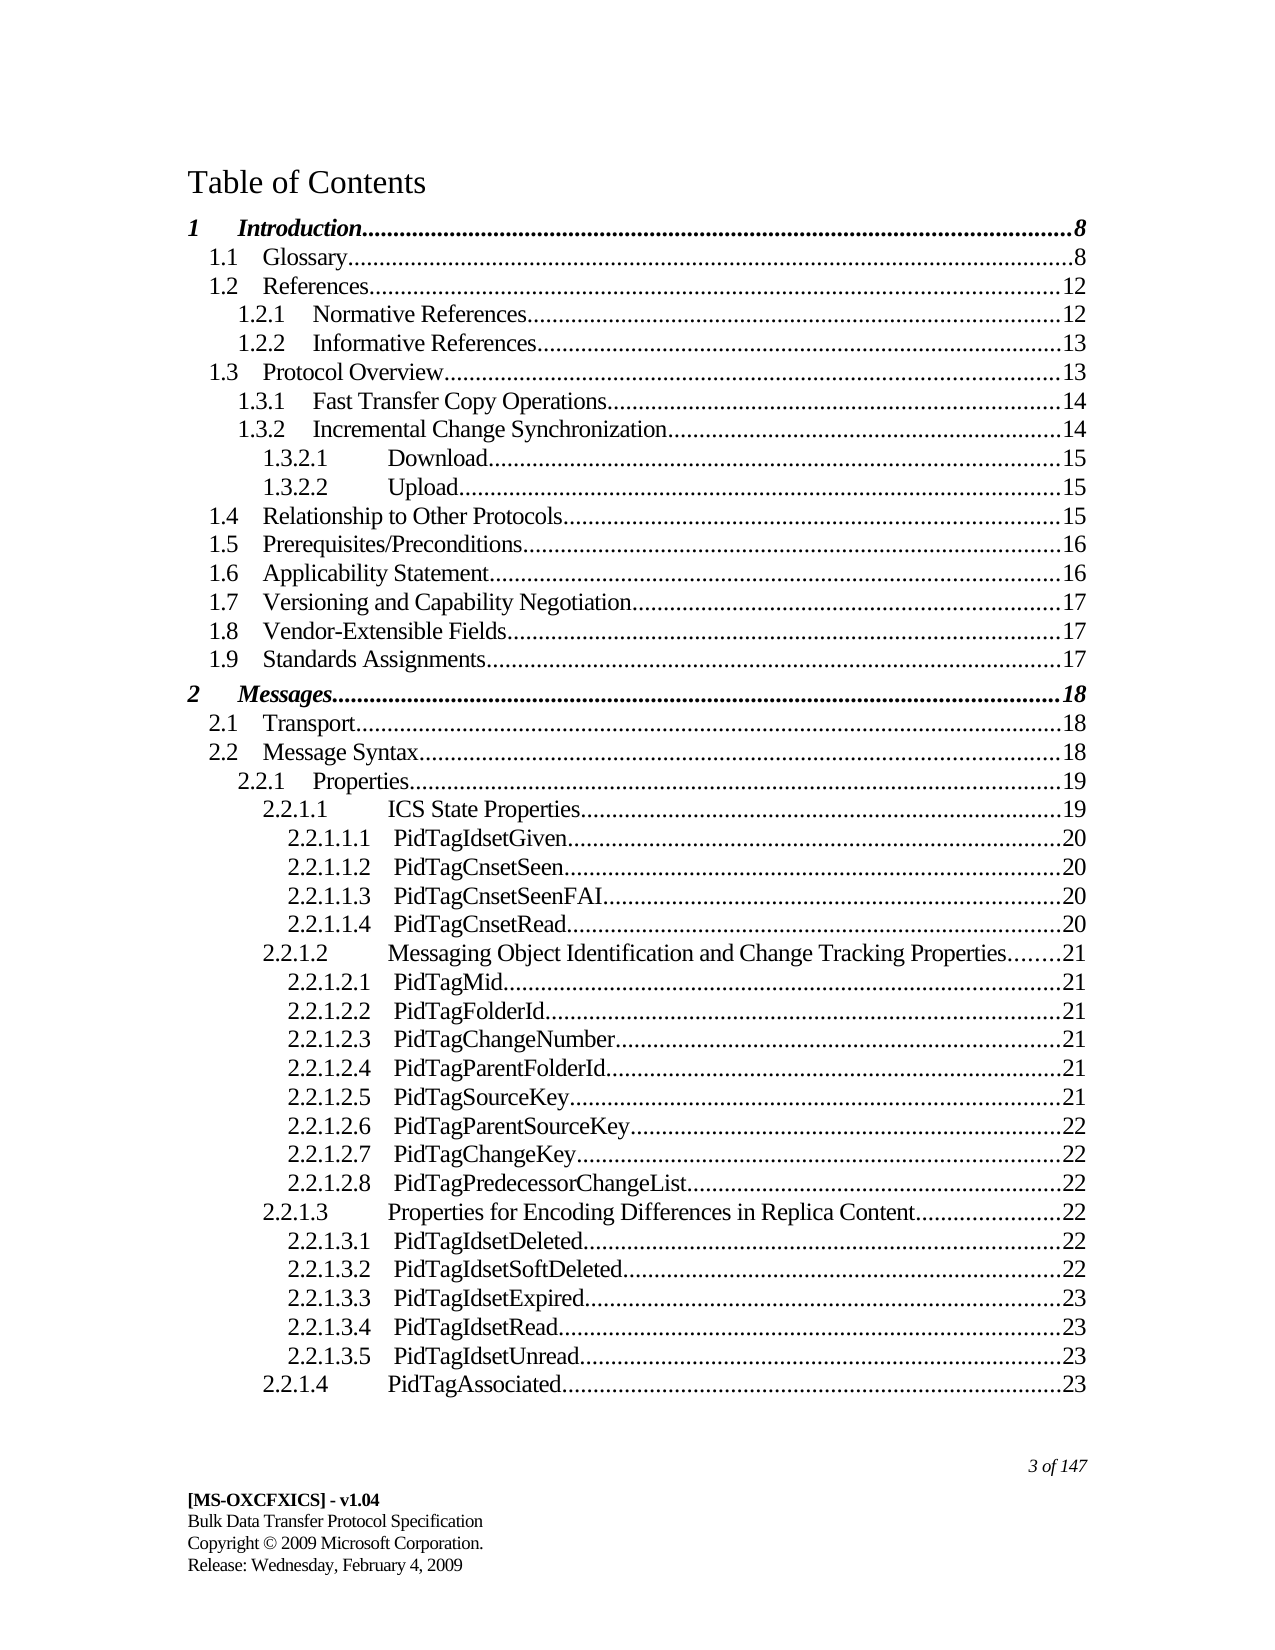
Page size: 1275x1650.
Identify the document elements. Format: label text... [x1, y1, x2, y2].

text 2.2.1.2.4 PidTagParentFolderId 21 [287, 1053, 1087, 1082]
text 2.2.1.3.2 PidTagIdsetSoftDeleted 22 [287, 1254, 1087, 1283]
text 1.2 References 12 [208, 271, 1087, 299]
text 2.2.1.1 ICS State Properties 19 [262, 794, 1087, 823]
text 2.2.1.1.3 PidTagCnsetSeenFAI 20 [287, 881, 1087, 909]
text 1.1 Glossary 8 [208, 242, 1087, 271]
text 2.2.1.2.7 PidTagChangeKey 22 [287, 1139, 1087, 1168]
text 2.2.1.3.3 PidTagIdsetExpired 23 [287, 1283, 1087, 1312]
text Table of Contents [187, 162, 1087, 201]
text 2.2.1.2.8 PidTagPredecessorChangeList 22 [287, 1168, 1087, 1197]
text 2.2.1.2.5 PidTagSourceKey 21 [287, 1082, 1087, 1111]
text 1.3.2 Incremental Change Synchronization 14 [237, 414, 1087, 443]
text 2.2.1 Properties 19 [237, 766, 1087, 794]
text 2.2.1.2.1 PidTagMid 21 [287, 967, 1087, 996]
text 2.2.1.3.4 PidTagIdsetRead 23 [287, 1312, 1087, 1341]
text 1.9 Standards Assignments 17 [208, 644, 1087, 673]
text 2.2.1.2 Messaging Object Identification and Change Tracking Properties 21 [262, 938, 1087, 967]
text 2.2.1.3 Properties for Encoding Differences in Replica Content 22 [262, 1197, 1087, 1226]
text 1.8 Vendor-Extensible Fields 17 [208, 616, 1087, 644]
text 1 Introduction 8 [187, 213, 1087, 242]
text 1.5 Prerequisites/Preconditions 16 [208, 529, 1087, 558]
text 1.3.2.1 Download 15 [262, 443, 1087, 472]
text 1.7 Versioning and Capability Negotiation 17 [208, 587, 1087, 616]
text 2.2.1.4 PidTagAssociated 23 [262, 1369, 1087, 1398]
text 2 Messages 18 [187, 679, 1087, 708]
text 1.2.2 Informative References 13 [237, 328, 1087, 357]
text 1.2.1 Normative References 12 [237, 299, 1087, 328]
text 1.3.1 Fast Transfer Copy Operations 14 [237, 386, 1087, 414]
text 1.4 Relationship to Other Protocols 15 [208, 501, 1087, 529]
text 1.6 Applicability Statement 16 [208, 558, 1087, 587]
text 2.2.1.3.1 PidTagIdsetDeleted 22 [287, 1226, 1087, 1254]
text 2.2.1.2.2 PidTagFolderId 21 [287, 996, 1087, 1024]
text 2.1 Transport 18 [208, 708, 1087, 737]
text 2.2.1.1.4 PidTagCnsetRead 20 [287, 909, 1087, 938]
text 2.2.1.3.5 PidTagIdsetUnread 23 [287, 1341, 1087, 1369]
text 2.2.1.2.6 PidTagParentSourceKey 22 [287, 1111, 1087, 1139]
text 1.3 Protocol Overview 13 [208, 357, 1087, 386]
text 2.2.1.1.1 PidTagIdsetGiven 20 [287, 823, 1087, 852]
text 1.3.2.2 Upload 15 [262, 472, 1087, 501]
text 2.2.1.2.3 PidTagChangeNumber 21 [287, 1024, 1087, 1053]
text 2.2 Message Syntax 18 [208, 737, 1087, 766]
text 2.2.1.1.2 PidTagCnsetSeen 20 [287, 852, 1087, 881]
